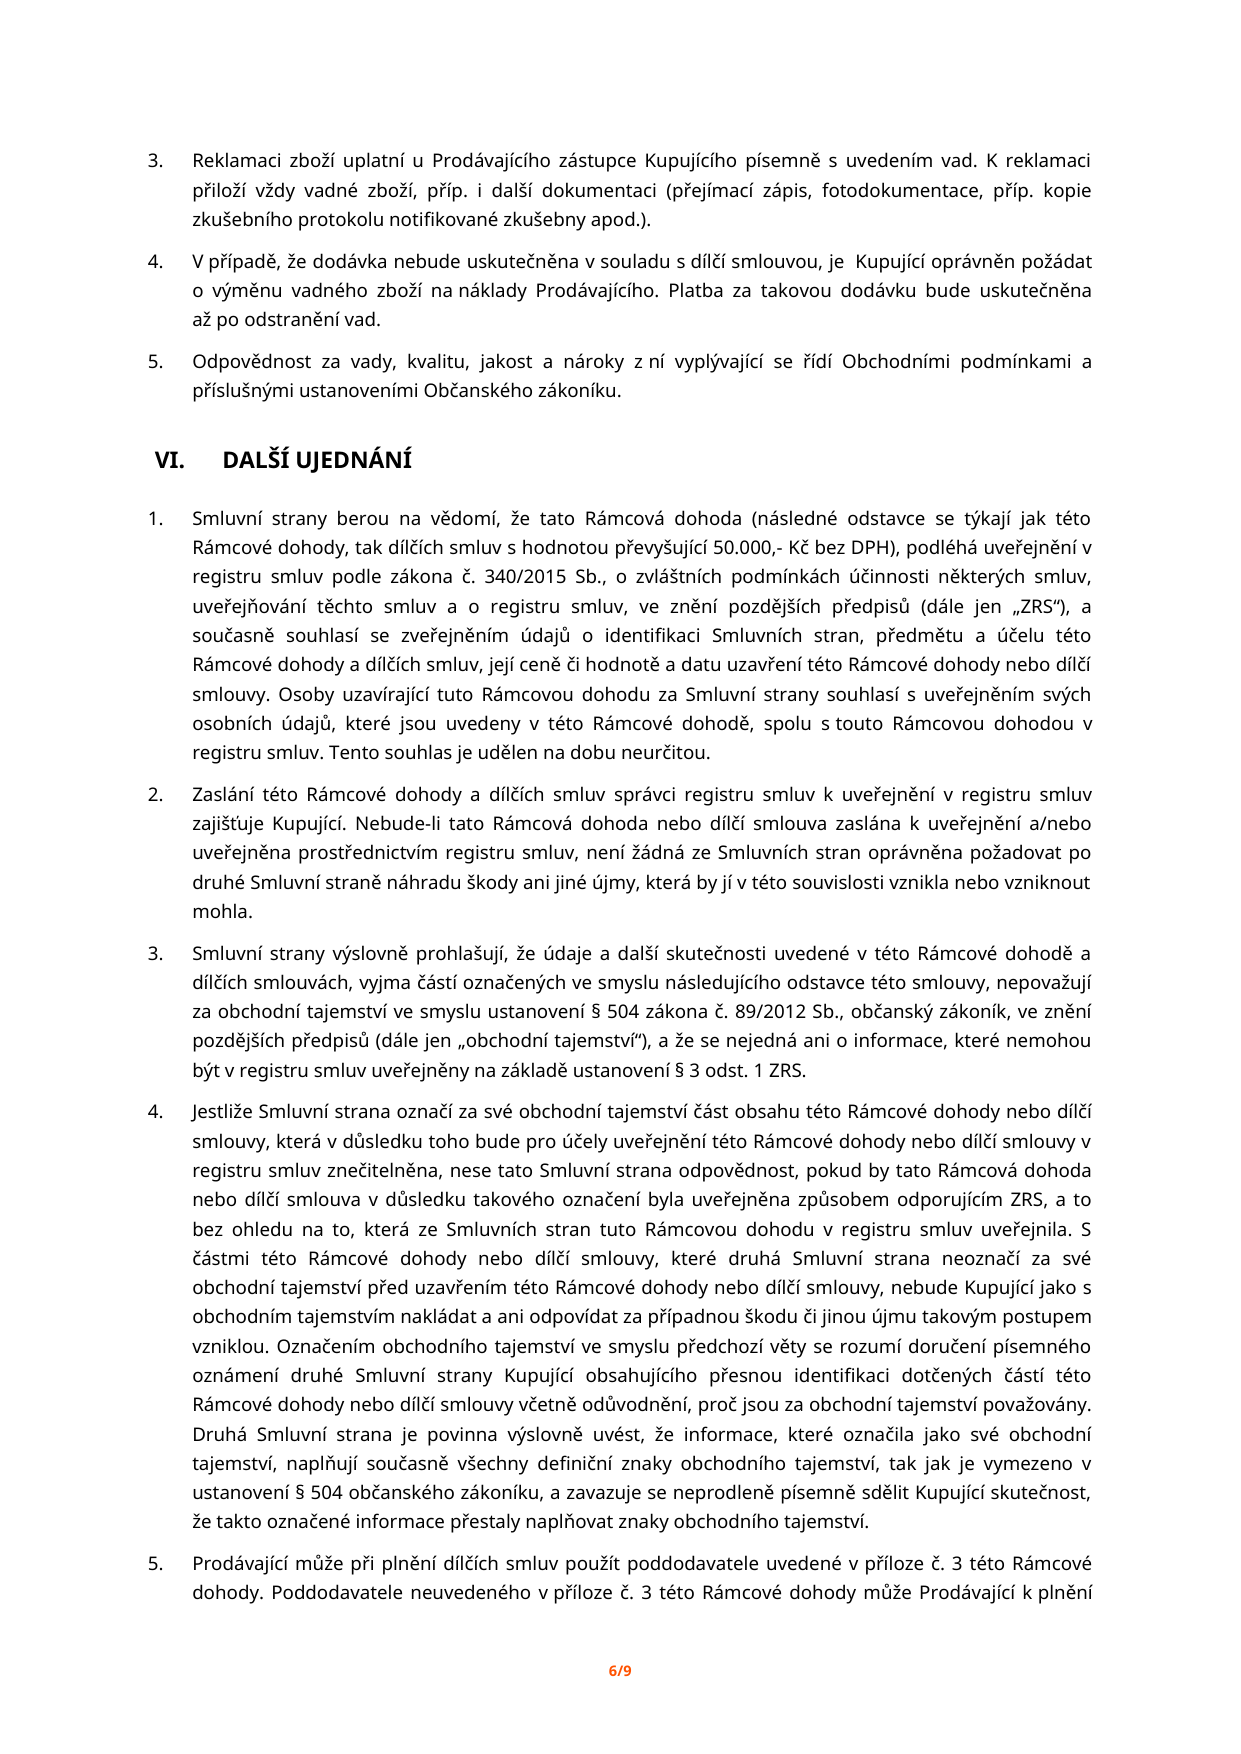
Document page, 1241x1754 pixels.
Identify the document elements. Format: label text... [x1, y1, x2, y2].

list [148, 1550, 1093, 1605]
list Smluvní strany výslovně prohlašují, že údaje a další skutečnosti uvedené v této Rámcové dohodě a dílčích smlouvách, vyjma částí označených ve smyslu následujícího odstavce této smlouvy, nepovažují za obchodní tajemství ve smyslu ustanovení § 504 zákona č. 89/2012 Sb., občanský zákoník, ve znění pozdějších předpisů (dále jen „obchodní tajemství“), a že se nejedná ani o informace, které nemohou být v registru smluv uveřejněny na základě ustanovení § 3 odst. 1 ZRS. [148, 940, 1093, 1083]
list V případě, že dodávka nebude uskutečněna v souladu s dílčí smlouvou, je Kupující oprávněn požádat o výměnu vadného zboží na náklady Prodávajícího. Platba za takovou dodávku bude uskutečněna až po odstranění vad. [148, 248, 1093, 332]
list Jestliže Smluvní strana označí za své obchodní tajemství část obsahu této Rámcové dohody nebo dílčí smlouvy, která v důsledku toho bude pro účely uveřejnění této Rámcové dohody nebo dílčí smlouvy v registru smluv znečitelněna, nese tato Smluvní strana odpovědnost, pokud by tato Rámcová dohoda nebo dílčí smlouva v důsledku takového označení byla uveřejněna způsobem odporujícím ZRS, a to bez ohledu na to, která ze Smluvních stran tuto Rámcovou dohodu v registru smluv uveřejnila. S částmi této Rámcové dohody nebo dílčí smlouvy, které druhá Smluvní strana neoznačí za své obchodní tajemství před uzavřením této Rámcové dohody nebo dílčí smlouvy, nebude Kupující jako s obchodním tajemstvím nakládat a ani odpovídat za případnou škodu či jinou újmu takovým postupem vzniklou. Označením obchodního tajemství ve smyslu předchozí věty se rozumí doručení písemného oznámení druhé Smluvní strany Kupující obsahujícího přesnou identifikaci dotčených částí této Rámcové dohody nebo dílčí smlouvy včetně odůvodnění, proč jsou za obchodní tajemství považovány. Druhá Smluvní strana je povinna výslovně uvést, že informace, které označila jako své obchodní tajemství, naplňují současně všechny definiční znaky obchodního tajemství, tak jak je vymezeno v ustanovení § 504 občanského zákoníku, a zavazuje se neprodleně písemně sdělit Kupující skutečnost, že takto označené informace přestaly naplňovat znaky obchodního tajemství. [148, 1099, 1093, 1534]
list DALŠÍ UJEDNÁNÍ [185, 444, 1093, 476]
list Smluvní strany berou na vědomí, že tato Rámcová dohoda (následné odstavce se týkají jak této Rámcové dohody, tak dílčích smluv s hodnotou převyšující 50.000,- Kč bez DPH), podléhá uveřejnění v registru smluv podle zákona č. 340/2015 Sb., o zvláštních podmínkách účinnosti některých smluv, uveřejňování těchto smluv a o registru smluv, ve znění pozdějších předpisů (dále jen „ZRS“), a současně souhlasí se zveřejněním údajů o identifikaci Smluvních stran, předmětu a účelu této Rámcové dohody a dílčích smluv, její ceně či hodnotě a datu uzavření této Rámcové dohody nebo dílčí smlouvy. Osoby uzavírající tuto Rámcovou dohodu za Smluvní strany souhlasí s uveřejněním svých osobních údajů, které jsou uvedeny v této Rámcové dohodě, spolu s touto Rámcovou dohodou v registru smluv. Tento souhlas je udělen na dobu neurčitou. [148, 505, 1093, 765]
list Odpovědnost za vady, kvalitu, jakost a nároky z ní vyplývající se řídí Obchodními podmínkami a příslušnými ustanoveními Občanského zákoníku. [148, 348, 1093, 403]
list Reklamaci zboží uplatní u Prodávajícího zástupce Kupujícího písemně s uvedením vad. K reklamaci přiloží vždy vadné zboží, příp. i další dokumentaci (přejímací zápis, fotodokumentace, příp. kopie zkušebního protokolu notifikované zkušebny apod.). [148, 148, 1093, 232]
list Zaslání této Rámcové dohody a dílčích smluv správci registru smluv k uveřejnění v registru smluv zajišťuje Kupující. Nebude-li tato Rámcová dohoda nebo dílčí smlouva zaslána k uveřejnění a/nebo uveřejněna prostřednictvím registru smluv, není žádná ze Smluvních stran oprávněna požadovat po druhé Smluvní straně náhradu škody ani jiné újmy, která by jí v této souvislosti vznikla nebo vzniknout mohla. [148, 781, 1093, 924]
